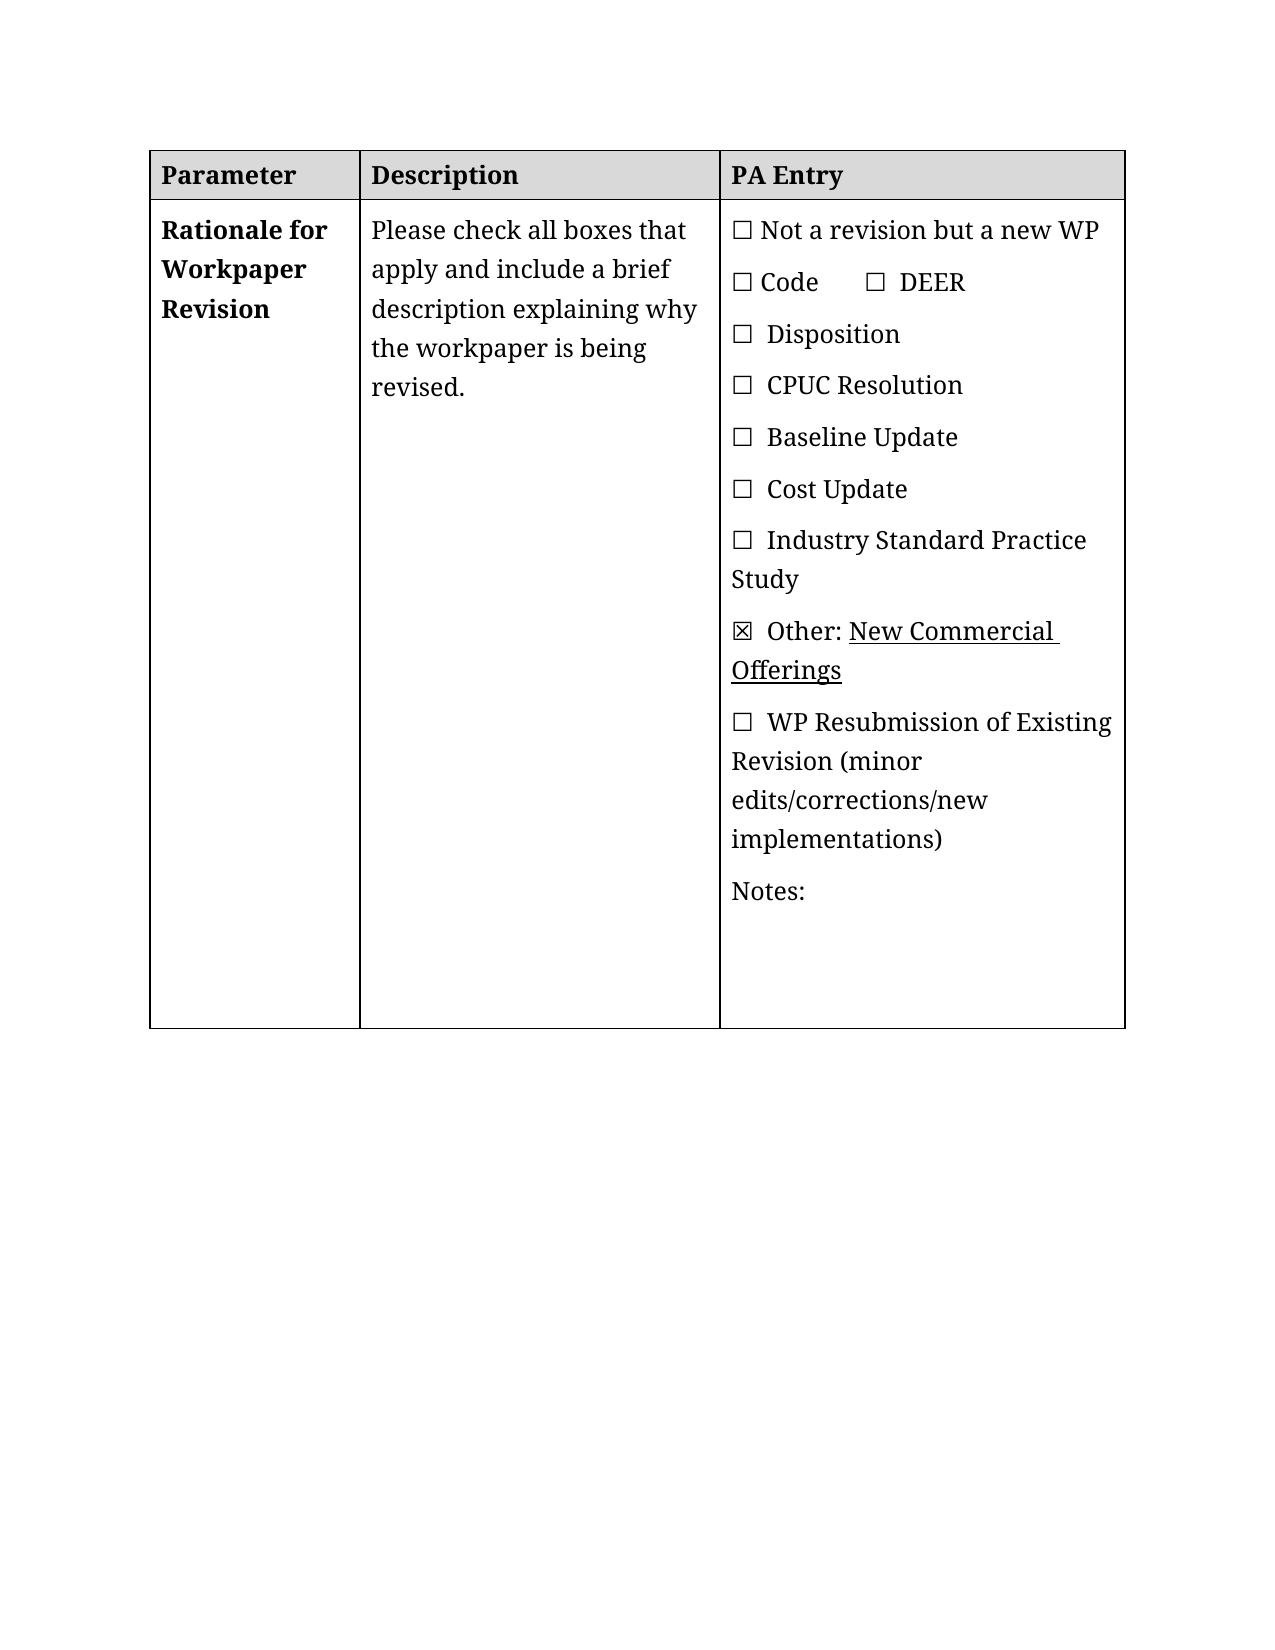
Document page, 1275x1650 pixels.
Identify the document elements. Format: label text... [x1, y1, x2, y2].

table_header Parameter [151, 151, 359, 199]
table_header Description [361, 151, 719, 199]
table_cell Please check all boxes that apply and include a brief description explaining why the workpaper is being revised. [361, 200, 719, 1028]
table_header PA Entry [721, 151, 1124, 199]
table_cell Not a revision but a new WP Code DEER Disposition CPUC Resolution Baseline Update Cost Update Industry Standard Practice Study Other: New Commercial Offerings WP Resubmission of Existing Revision (minor edits/corrections/new implementations) Notes: [721, 200, 1124, 1028]
table_cell Rationale for Workpaper Revision [151, 200, 359, 1028]
